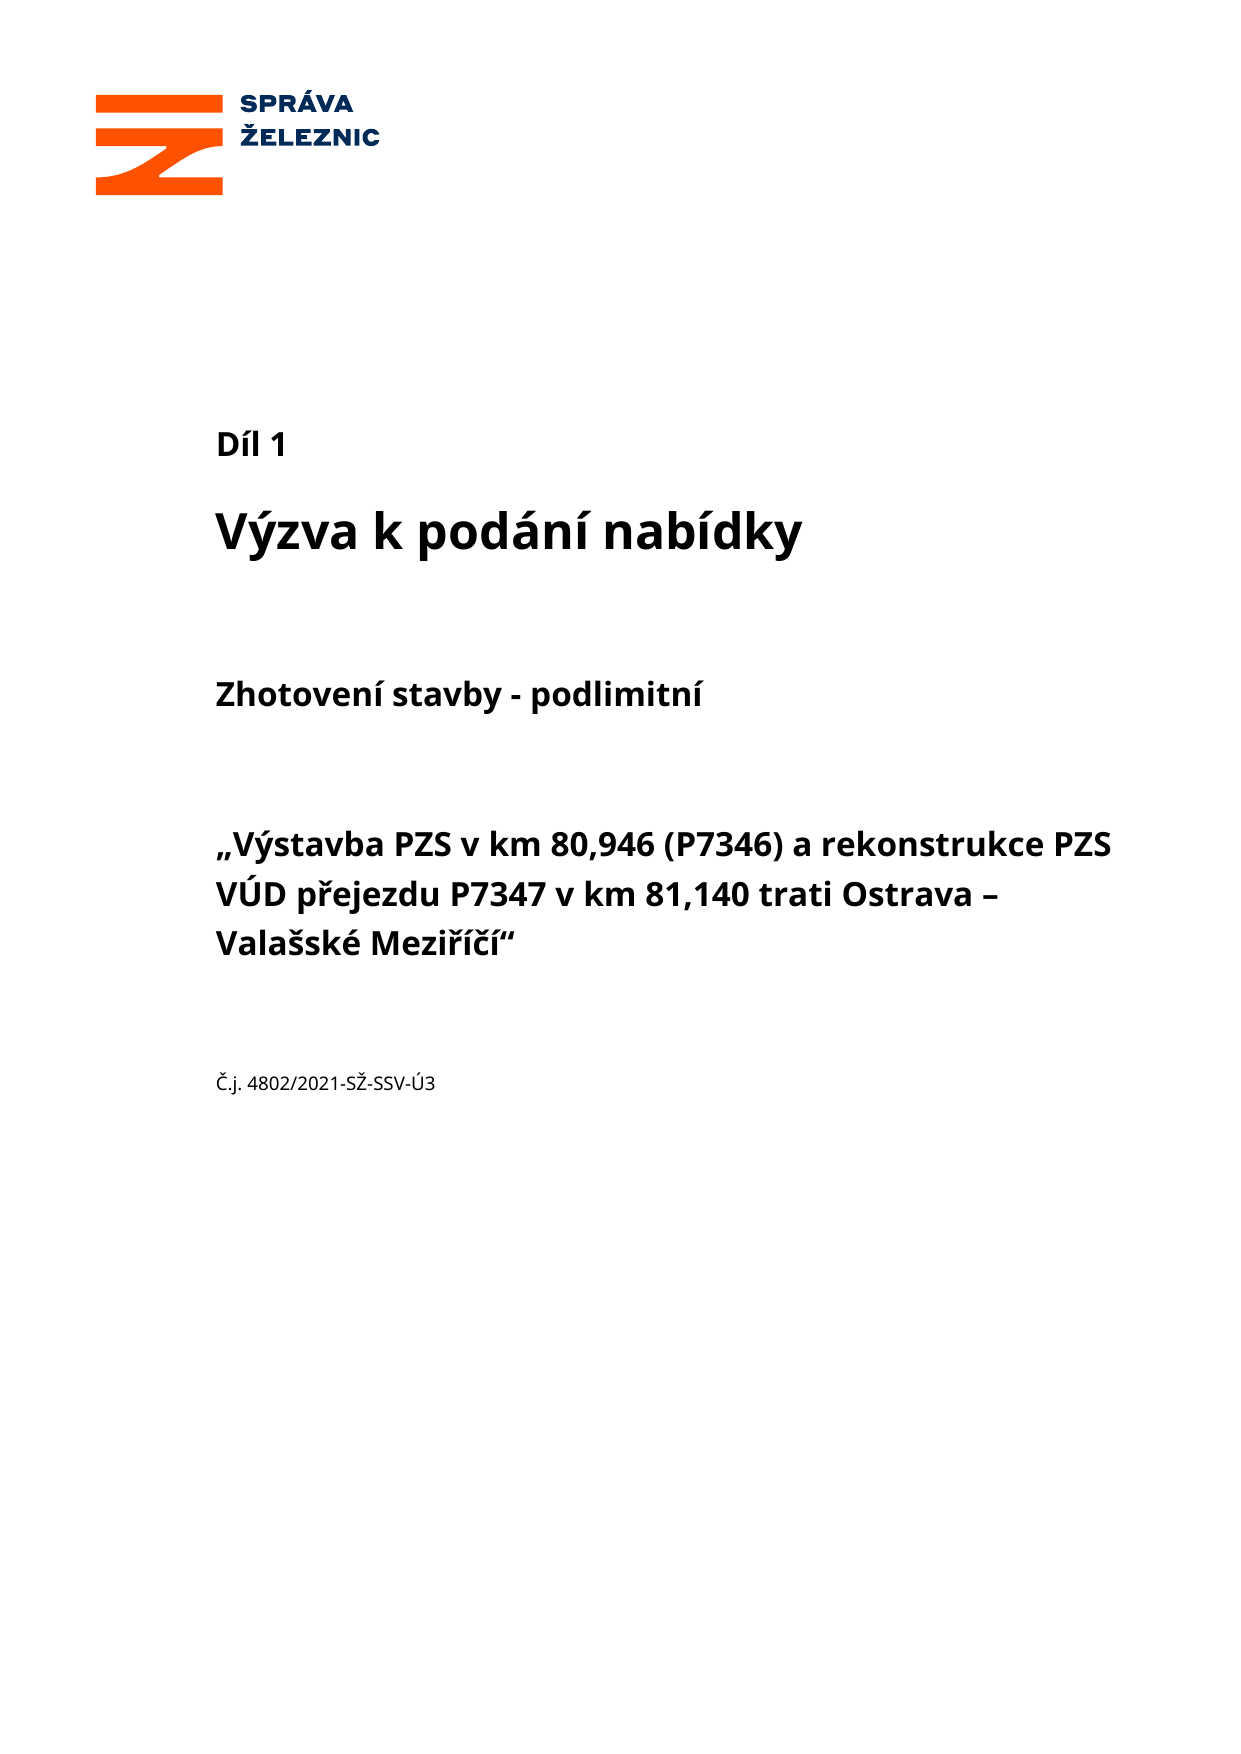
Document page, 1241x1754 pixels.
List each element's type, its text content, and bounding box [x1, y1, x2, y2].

text Výzva k podání nabídky [216, 496, 1122, 564]
list Č.j. 4802/2021-SŽ-SSV-Ú3 [216, 1070, 1122, 1096]
text „Výstavba PZS v km 80,946 (P7346) a rekonstrukce PZS VÚD přejezdu P7347 v km 81,140 trati Ostrava – Valašské Meziříčí“ [216, 820, 1122, 966]
text Díl 1 [216, 421, 1122, 466]
text Zhotovení stavby - podlimitní [216, 671, 1122, 716]
